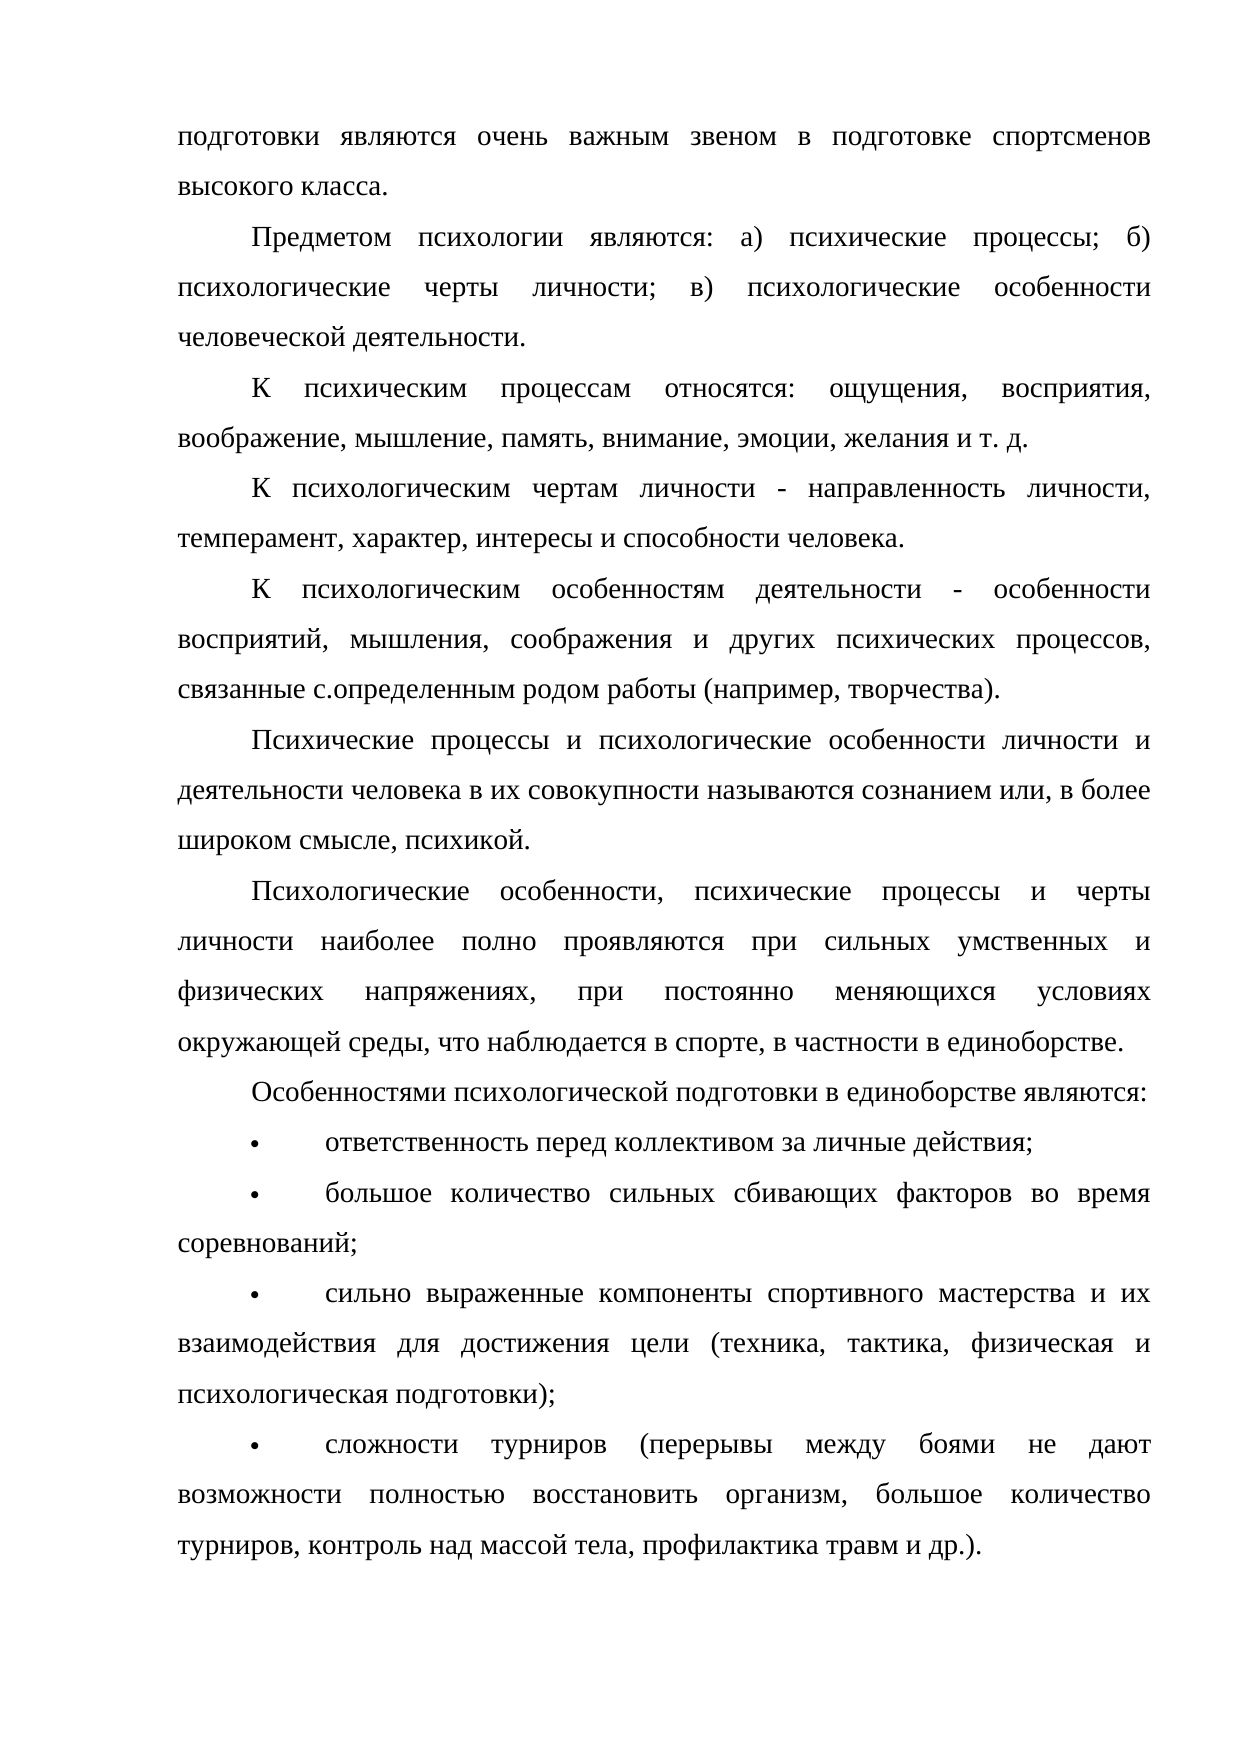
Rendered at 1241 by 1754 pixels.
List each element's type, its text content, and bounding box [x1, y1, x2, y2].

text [177, 118, 1152, 202]
list ответственность перед коллективом за личные действия; [177, 1124, 1152, 1158]
list сильно выраженные компоненты спортивного мастерства и их взаимодействия для достижения цели (техника, тактика, физическая и психологическая подготовки); [177, 1275, 1152, 1409]
text К психическим процессам относятся: ощущения, восприятия, воображение, мышление, память, внимание, эмоции, желания и т. д. [177, 370, 1152, 453]
text К психологическим особенностям деятельности - особенности восприятий, мышления, соображения и других психических процессов, связанные с.определенным родом работы (например, творчества). [177, 571, 1152, 705]
text Предметом психологии являются: а) психические процессы; б) психологические черты личности; в) психологические особенности человеческой деятельности. [177, 219, 1152, 353]
list сложности турниров (перерывы между боями не дают возможности полностью восстановить организм, большое количество турниров, контроль над массой тела, профилактика травм и др.). [177, 1426, 1152, 1560]
text Особенностями психологической подготовки в единоборстве являются: [177, 1074, 1152, 1108]
list большое количество сильных сбивающих факторов во время соревнований; [177, 1175, 1152, 1258]
text Психологические особенности, психические процессы и черты личности наиболее полно проявляются при сильных умственных и физических напряжениях, при постоянно меняющихся условиях окружающей среды, что наблюдается в спорте, в частности в единоборстве. [177, 873, 1152, 1057]
text Психические процессы и психологические особенности личности и деятельности человека в их совокупности называются сознанием или, в более широком смысле, психикой. [177, 722, 1152, 856]
text К психологическим чертам личности - направленность личности, темперамент, характер, интересы и способности человека. [177, 470, 1152, 554]
